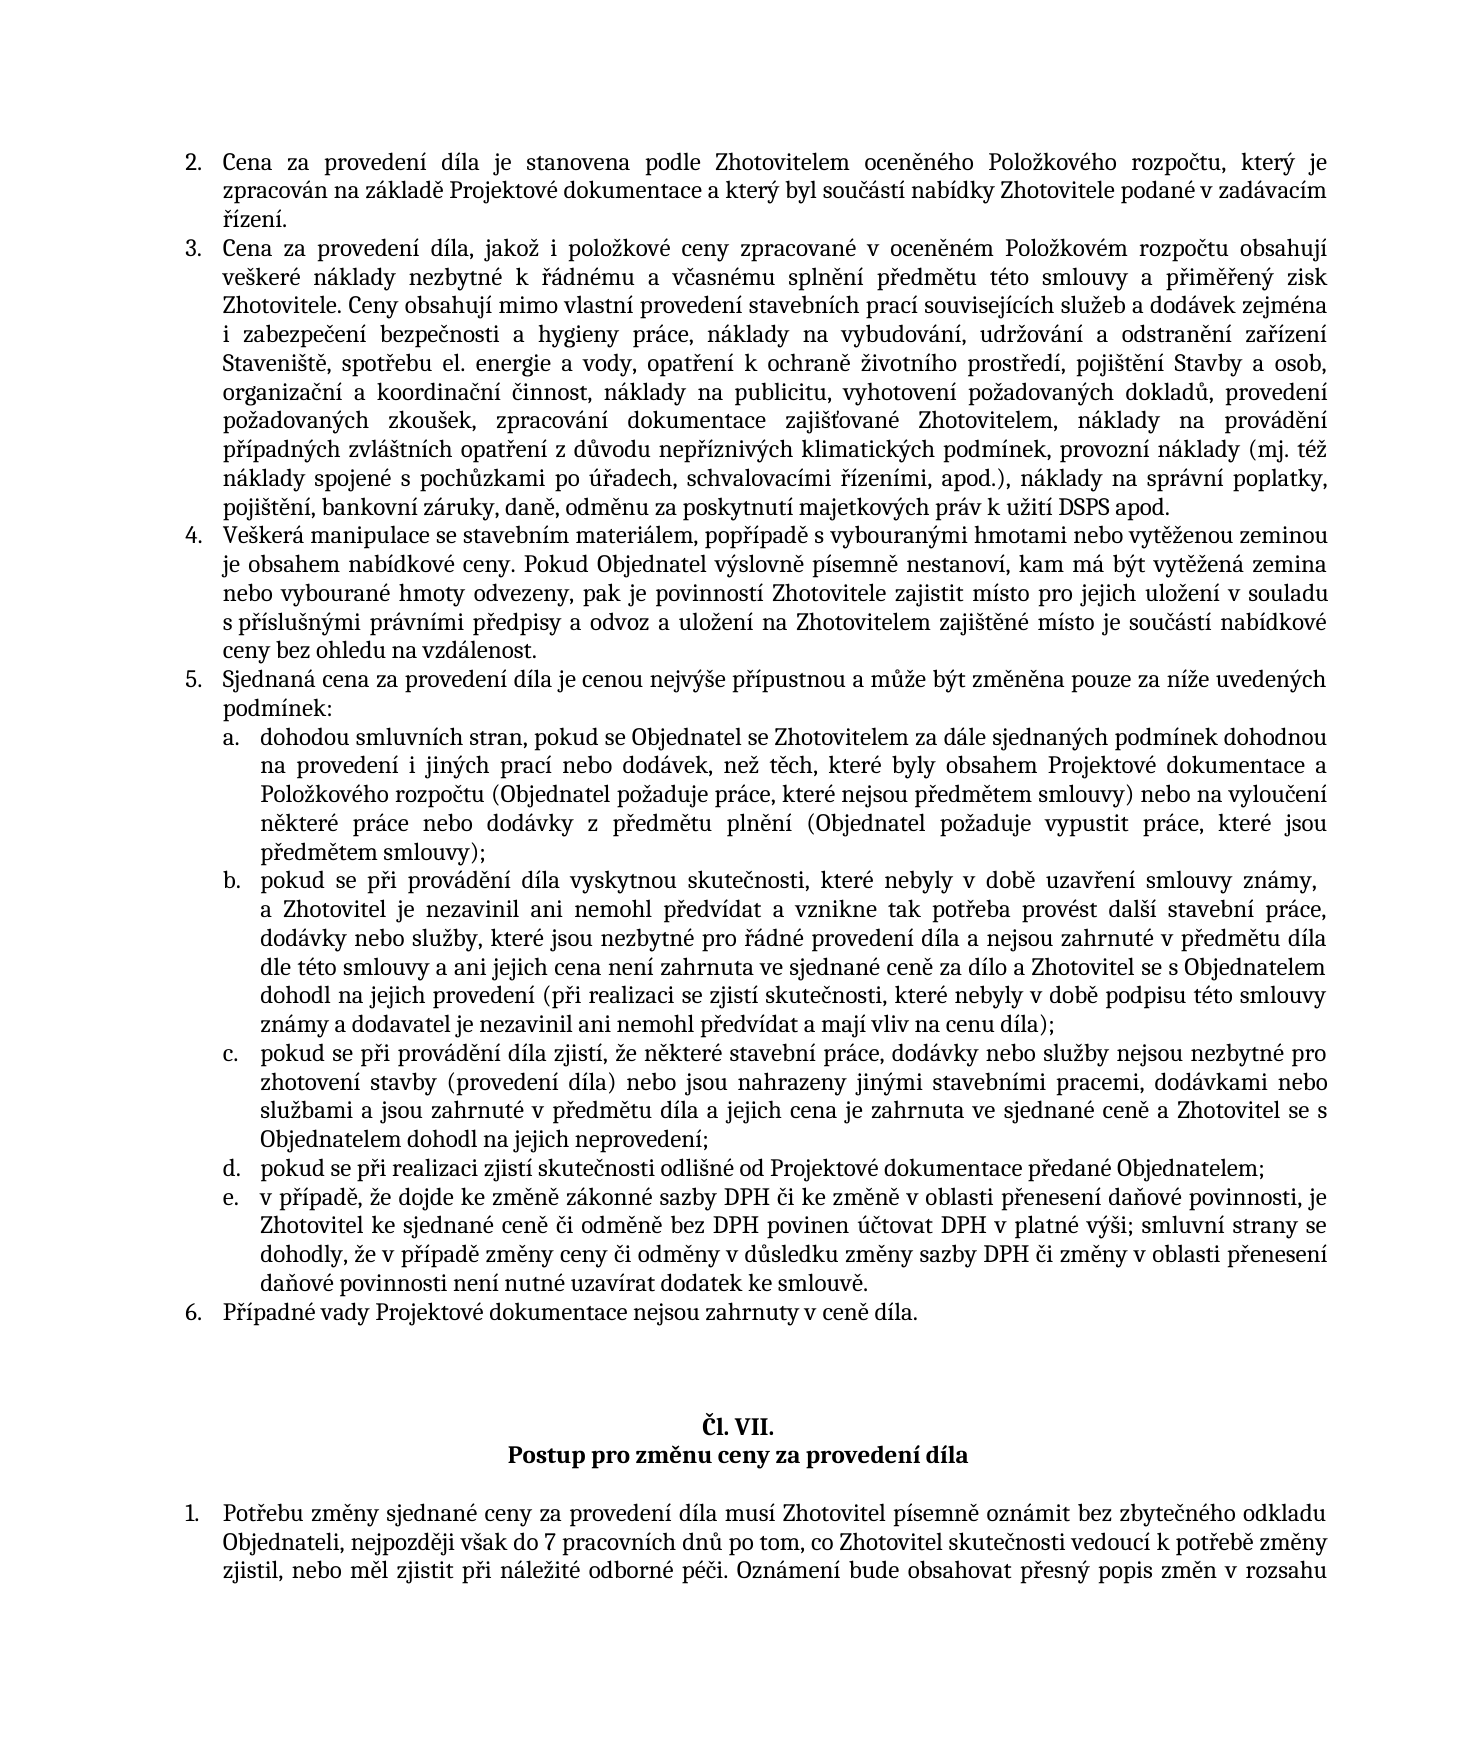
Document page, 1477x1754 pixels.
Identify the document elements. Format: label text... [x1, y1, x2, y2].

list Cena za provedení díla, jakož i položkové ceny zpracované v oceněném Položkovém rozpočtu obsahují veškeré náklady nezbytné k řádnému a včasnému splnění předmětu této smlouvy a přiměřený zisk Zhotovitele. Ceny obsahují mimo vlastní provedení stavebních prací souvisejících služeb a dodávek zejména i zabezpečení bezpečnosti a hygieny práce, náklady na vybudování, udržování a odstranění zařízení Staveniště, spotřebu el. energie a vody, opatření k ochraně životního prostředí, pojištění Stavby a osob, organizační a koordinační činnost, náklady na publicitu, vyhotovení požadovaných dokladů, provedení požadovaných zkoušek, zpracování dokumentace zajišťované Zhotovitelem, náklady na provádění případných zvláštních opatření z důvodu nepříznivých klimatických podmínek, provozní náklady (mj. též náklady spojené s pochůzkami po úřadech, schvalovacími řízeními, apod.), náklady na správní poplatky, pojištění, bankovní záruky, daně, odměnu za poskytnutí majetkových práv k užití DSPS apod. [185, 234, 1329, 521]
list dohodou smluvních stran, pokud se Objednatel se Zhotovitelem za dále sjednaných podmínek dohodnou na provedení i jiných prací nebo dodávek, než těch, které byly obsahem Projektové dokumentace a Položkového rozpočtu (Objednatel požaduje práce, které nejsou předmětem smlouvy) nebo na vyloučení některé práce nebo dodávky z předmětu plnění (Objednatel požaduje vypustit práce, které jsou předmětem smlouvy); [223, 723, 1329, 866]
list Sjednaná cena za provedení díla je cenou nejvýše přípustnou a může být změněna pouze za níže uvedených podmínek: [185, 665, 1329, 723]
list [185, 1499, 1329, 1585]
list pokud se při provádění díla zjistí, že některé stavební práce, dodávky nebo služby nejsou nezbytné pro zhotovení stavby (provedení díla) nebo jsou nahrazeny jinými stavebními pracemi, dodávkami nebo službami a jsou zahrnuté v předmětu díla a jejich cena je zahrnuta ve sjednané ceně a Zhotovitel se s Objednatelem dohodl na jejich neprovedení; [223, 1039, 1329, 1154]
list pokud se při realizaci zjistí skutečnosti odlišné od Projektové dokumentace předané Objednatelem; [223, 1154, 1329, 1183]
list v případě, že dojde ke změně zákonné sazby DPH či ke změně v oblasti přenesení daňové povinnosti, je Zhotovitel ke sjednané ceně či odměně bez DPH povinen účtovat DPH v platné výši; smluvní strany se dohodly, že v případě změny ceny či odměny v důsledku změny sazby DPH či změny v oblasti přenesení daňové povinnosti není nutné uzavírat dodatek ke smlouvě. [223, 1183, 1329, 1298]
list pokud se při provádění díla vyskytnou skutečnosti, které nebyly v době uzavření smlouvy známy, a Zhotovitel je nezavinil ani nemohl předvídat a vznikne tak potřeba provést další stavební práce, dodávky nebo služby, které jsou nezbytné pro řádné provedení díla a nejsou zahrnuté v předmětu díla dle této smlouvy a ani jejich cena není zahrnuta ve sjednané ceně za dílo a Zhotovitel se s Objednatelem dohodl na jejich provedení (při realizaci se zjistí skutečnosti, které nebyly v době podpisu této smlouvy známy a dodavatel je nezavinil ani nemohl předvídat a mají vliv na cenu díla); [223, 866, 1329, 1039]
list Případné vady Projektové dokumentace nejsou zahrnuty v ceně díla. [185, 1298, 1329, 1326]
list Cena za provedení díla je stanovena podle Zhotovitelem oceněného Položkového rozpočtu, který je zpracován na základě Projektové dokumentace a který byl součástí nabídky Zhotovitele podané v zadávacím řízení. [185, 148, 1329, 234]
list Veškerá manipulace se stavebním materiálem, popřípadě s vybouranými hmotami nebo vytěženou zeminou je obsahem nabídkové ceny. Pokud Objednatel výslovně písemně nestanoví, kam má být vytěžená zemina nebo vybourané hmoty odvezeny, pak je povinností Zhotovitele zajistit místo pro jejich uložení v souladu s příslušnými právními předpisy a odvoz a uložení na Zhotovitelem zajištěné místo je součástí nabídkové ceny bez ohledu na vzdálenost. [185, 521, 1329, 665]
text Čl. VII. [148, 1413, 1329, 1441]
text Postup pro změnu ceny za provedení díla [148, 1441, 1329, 1470]
